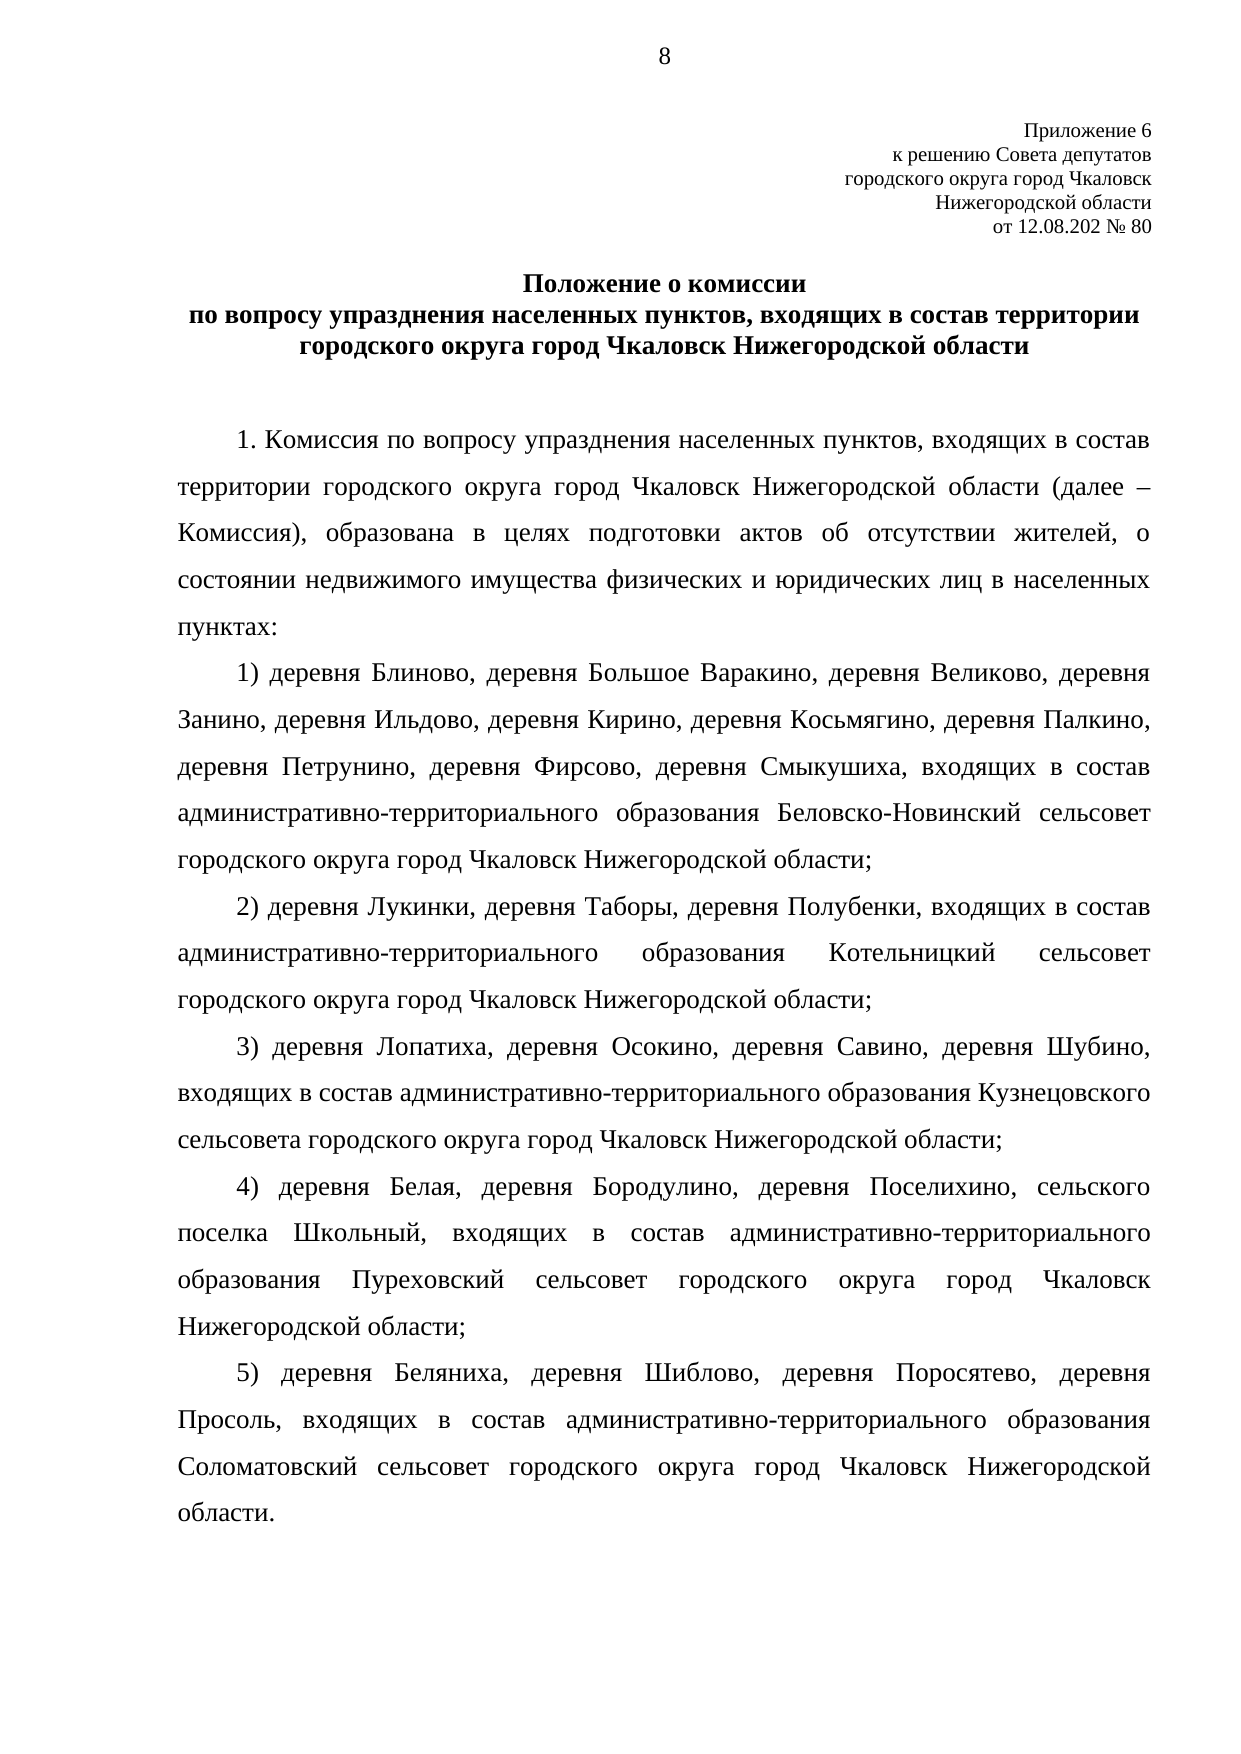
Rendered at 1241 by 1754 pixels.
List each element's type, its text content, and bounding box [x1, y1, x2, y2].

text по вопросу упразднения населенных пунктов, входящих в состав территории городского округа город Чкаловск Нижегородской области [177, 298, 1152, 361]
text 1. Комиссия по вопросу упразднения населенных пунктов, входящих в состав территории городского округа город Чкаловск Нижегородской области (далее – Комиссия), образована в целях подготовки актов об отсутствии жителей, о состоянии недвижимого имущества физических и юридических лиц в населенных пунктах: [177, 423, 1152, 641]
text Нижегородской области [177, 190, 1152, 214]
text к решению Совета депутатов [177, 142, 1152, 166]
text городского округа город Чкаловск [177, 166, 1152, 190]
text 1) деревня Блиново, деревня Большое Варакино, деревня Великово, деревня Занино, деревня Ильдово, деревня Кирино, деревня Косьмягино, деревня Палкино, деревня Петрунино, деревня Фирсово, деревня Смыкушиха, входящих в состав административно-территориального образования Беловско-Новинский сельсовет городского округа город Чкаловск Нижегородской области; [177, 656, 1152, 874]
text 5) деревня Беляниха, деревня Шиблово, деревня Поросятево, деревня Просоль, входящих в состав административно-территориального образования Соломатовский сельсовет городского округа город Чкаловск Нижегородской области. [177, 1356, 1152, 1527]
text 4) деревня Белая, деревня Бородулино, деревня Поселихино, сельского поселка Школьный, входящих в состав административно-территориального образования Пуреховский сельсовет городского округа город Чкаловск Нижегородской области; [177, 1169, 1152, 1341]
text Положение о комиссии [177, 267, 1152, 298]
text 3) деревня Лопатиха, деревня Осокино, деревня Савино, деревня Шубино, входящих в состав административно-территориального образования Кузнецовского сельсовета городского округа город Чкаловск Нижегородской области; [177, 1029, 1152, 1154]
text 2) деревня Лукинки, деревня Таборы, деревня Полубенки, входящих в состав административно-территориального образования Котельницкий сельсовет городского округа город Чкаловск Нижегородской области; [177, 889, 1152, 1014]
text Приложение 6 [177, 118, 1152, 142]
text от 12.08.202 № 80 [693, 214, 1152, 238]
